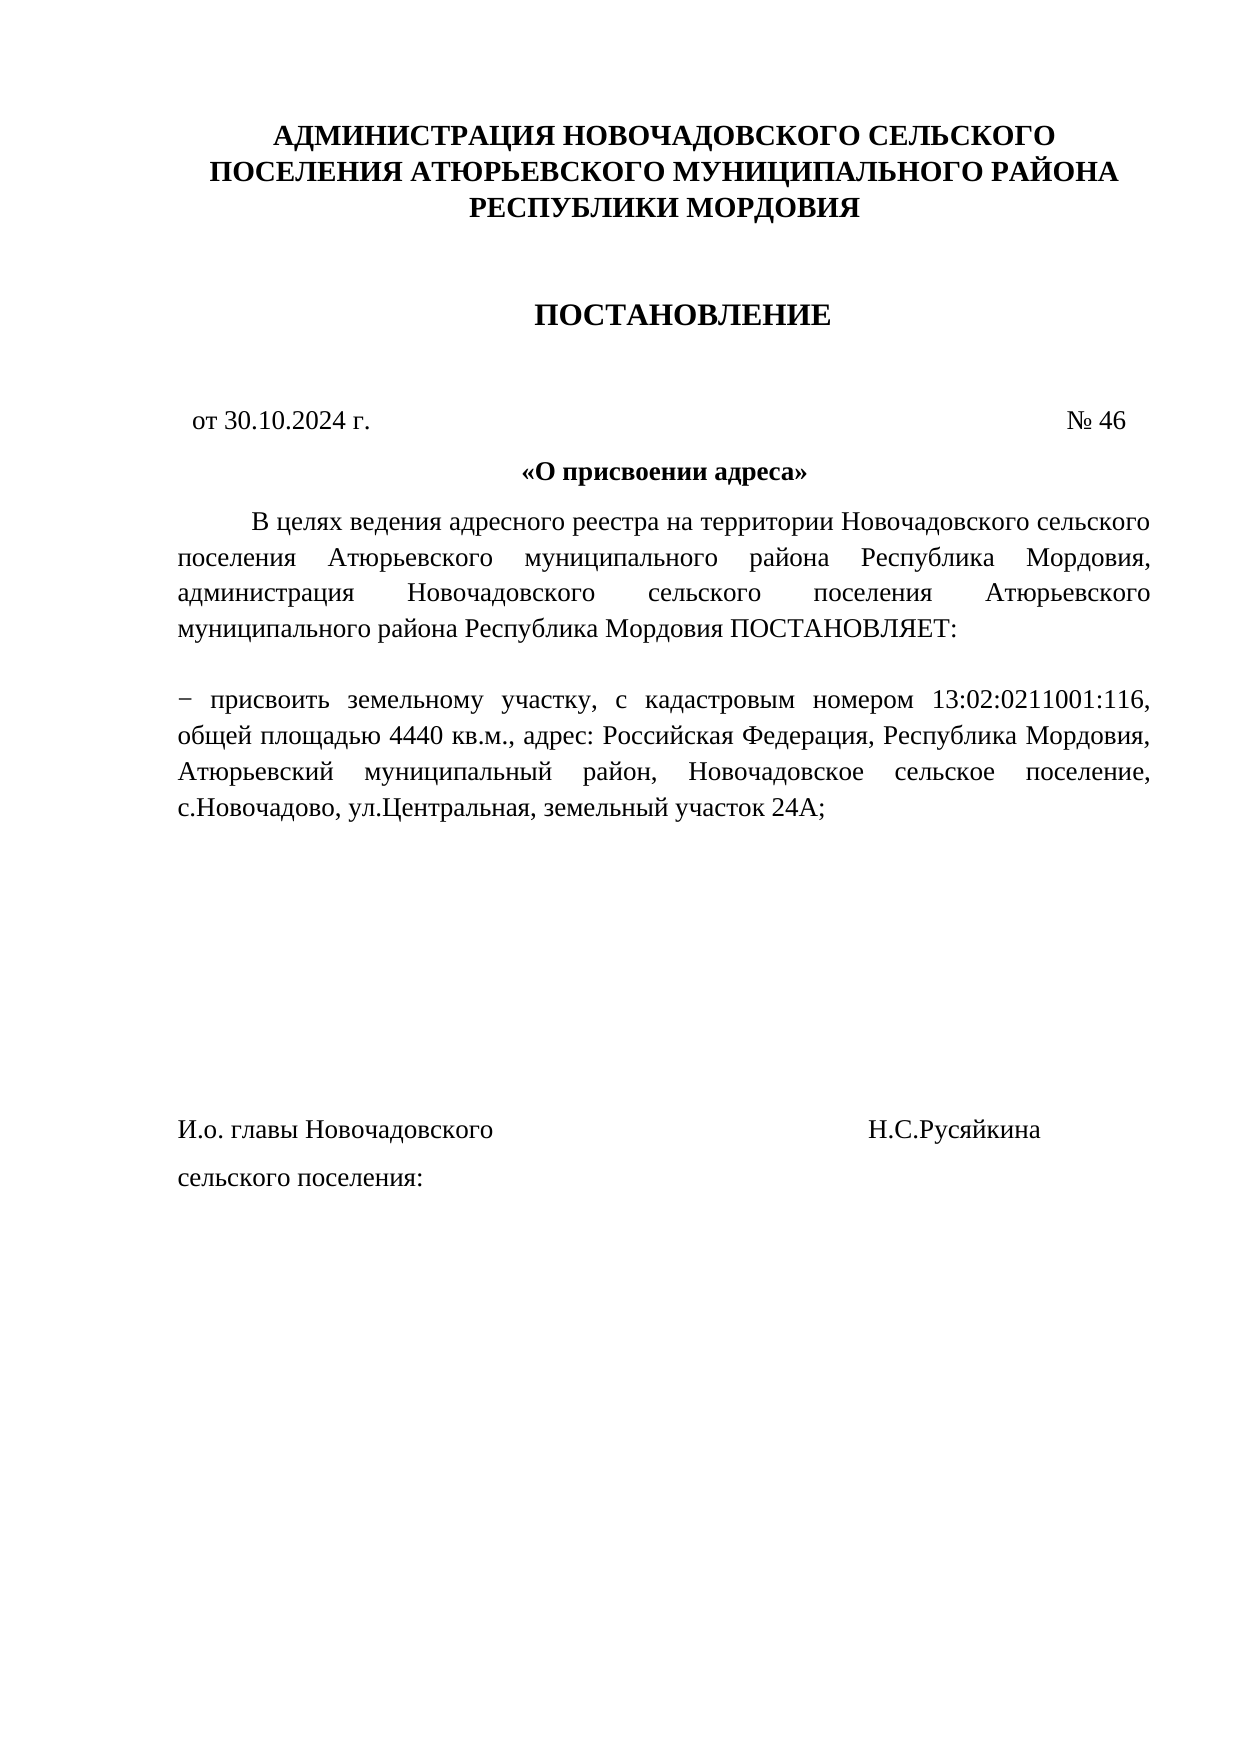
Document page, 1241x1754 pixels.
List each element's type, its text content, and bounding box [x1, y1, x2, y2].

text ПОСТАНОВЛЕНИЕ [177, 296, 1152, 332]
text − присвоить земельному участку, с кадастровым номером 13:02:0211001:116, общей площадью 4440 кв.м., адрес: Российская Федерация, Республика Мордовия, Атюрьевский муниципальный район, Новочадовское сельское поселение, с.Новочадово, ул.Центральная, земельный участок 24А; [177, 683, 1152, 822]
text «О присвоении адреса» [177, 455, 1152, 486]
text АДМИНИСТРАЦИЯ НОВОЧАДОВСКОГО СЕЛЬСКОГО ПОСЕЛЕНИЯ АТЮРЬЕВСКОГО МУНИЦИПАЛЬНОГО РАЙОНА РЕСПУБЛИКИ МОРДОВИЯ [177, 118, 1152, 224]
text от 30.10.2024 г. № 46 [177, 404, 1152, 435]
text В целях ведения адресного реестра на территории Новочадовского сельского поселения Атюрьевского муниципального района Республика Мордовия, администрация Новочадовского сельского поселения Атюрьевского муниципального района Республика Мордовия ПОСТАНОВЛЯЕТ: [177, 505, 1152, 643]
text И.о. главы Новочадовского Н.С.Русяйкина [177, 1113, 1152, 1144]
text сельского поселения: [177, 1161, 1152, 1192]
